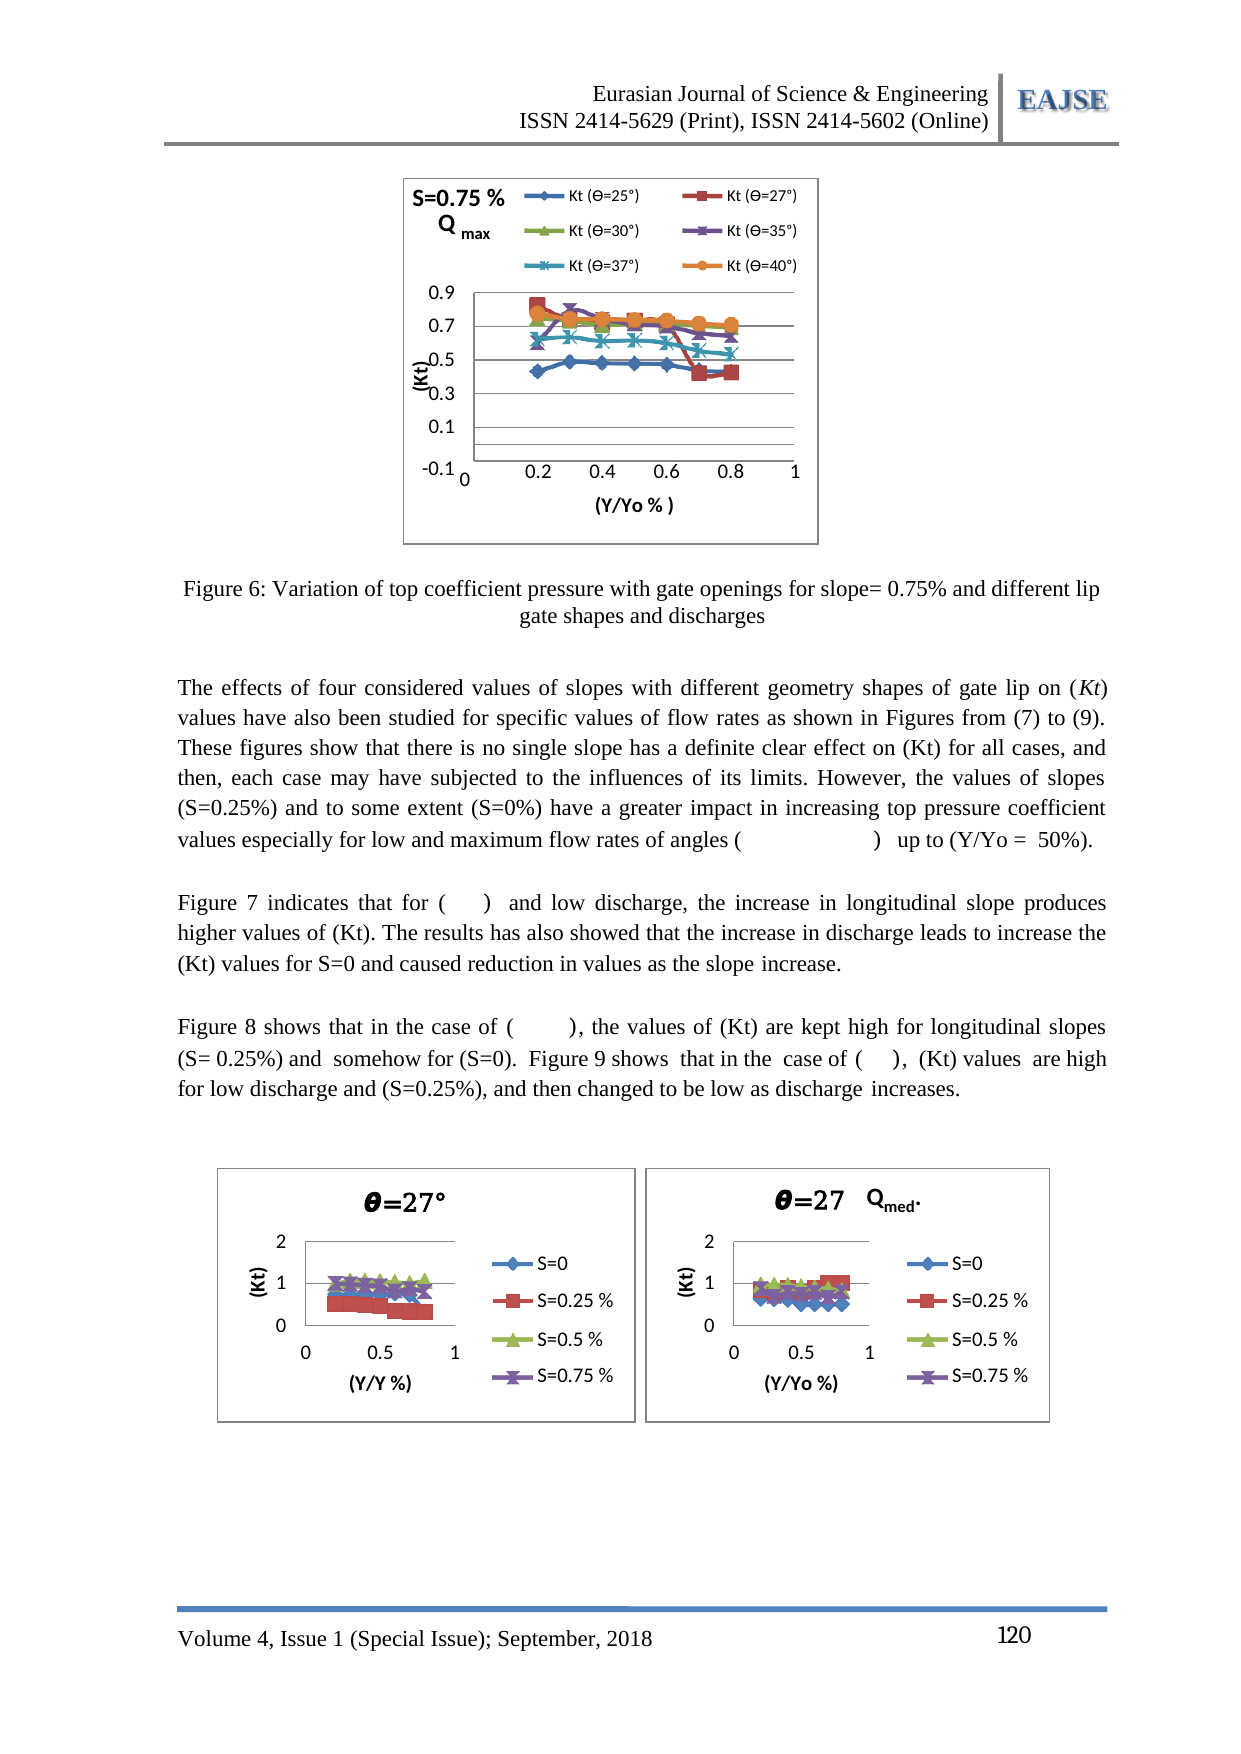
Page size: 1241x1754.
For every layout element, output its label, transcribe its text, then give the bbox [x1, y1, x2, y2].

picture [529, 297, 739, 381]
picture [907, 1256, 948, 1271]
picture [907, 1332, 948, 1347]
text Figure 8 shows that in the case of ( ), the values of (Kt) are kept high for longitudinal slopes (S= 0.25%) and somehow for (S=0). Figure 9 shows that in the case of ( ), (Kt) values are high for low discharge and (S=0.25%), and then changed to be low as discharge increases. [177, 1012, 1108, 1102]
picture [907, 1370, 948, 1385]
picture [1017, 89, 1111, 114]
text Figure 6: Variation of top coefficient pressure with gate openings for slope= 0.75% and different lip gate shapes and discharges [183, 575, 1102, 628]
text Figure 7 indicates that for ( ) and low discharge, the increase in longitudinal slope produces higher values of (Kt). The results has also showed that the increase in discharge leads to increase the (Kt) values for S=0 and caused reduction in values as the slope increase. [177, 888, 1108, 976]
picture [492, 1256, 533, 1271]
picture [492, 1370, 533, 1385]
picture [492, 1332, 533, 1347]
text The effects of four considered values of slopes with different geometry shapes of gate lip on (Kt) values have also been studied for specific values of flow rates as shown in Figures from (7) to (9). These figures show that there is no single slope has a definite clear effect on (Kt) for all cases, and then, each case may have subjected to the influences of its limits. However, the values of slopes (S=0.25%) and to some extent (S=0%) have a greater impact in increasing top pressure coefficient values especially for low and maximum flow rates of angles ( ) up to (Y/Yo = 50%). [177, 674, 1108, 853]
